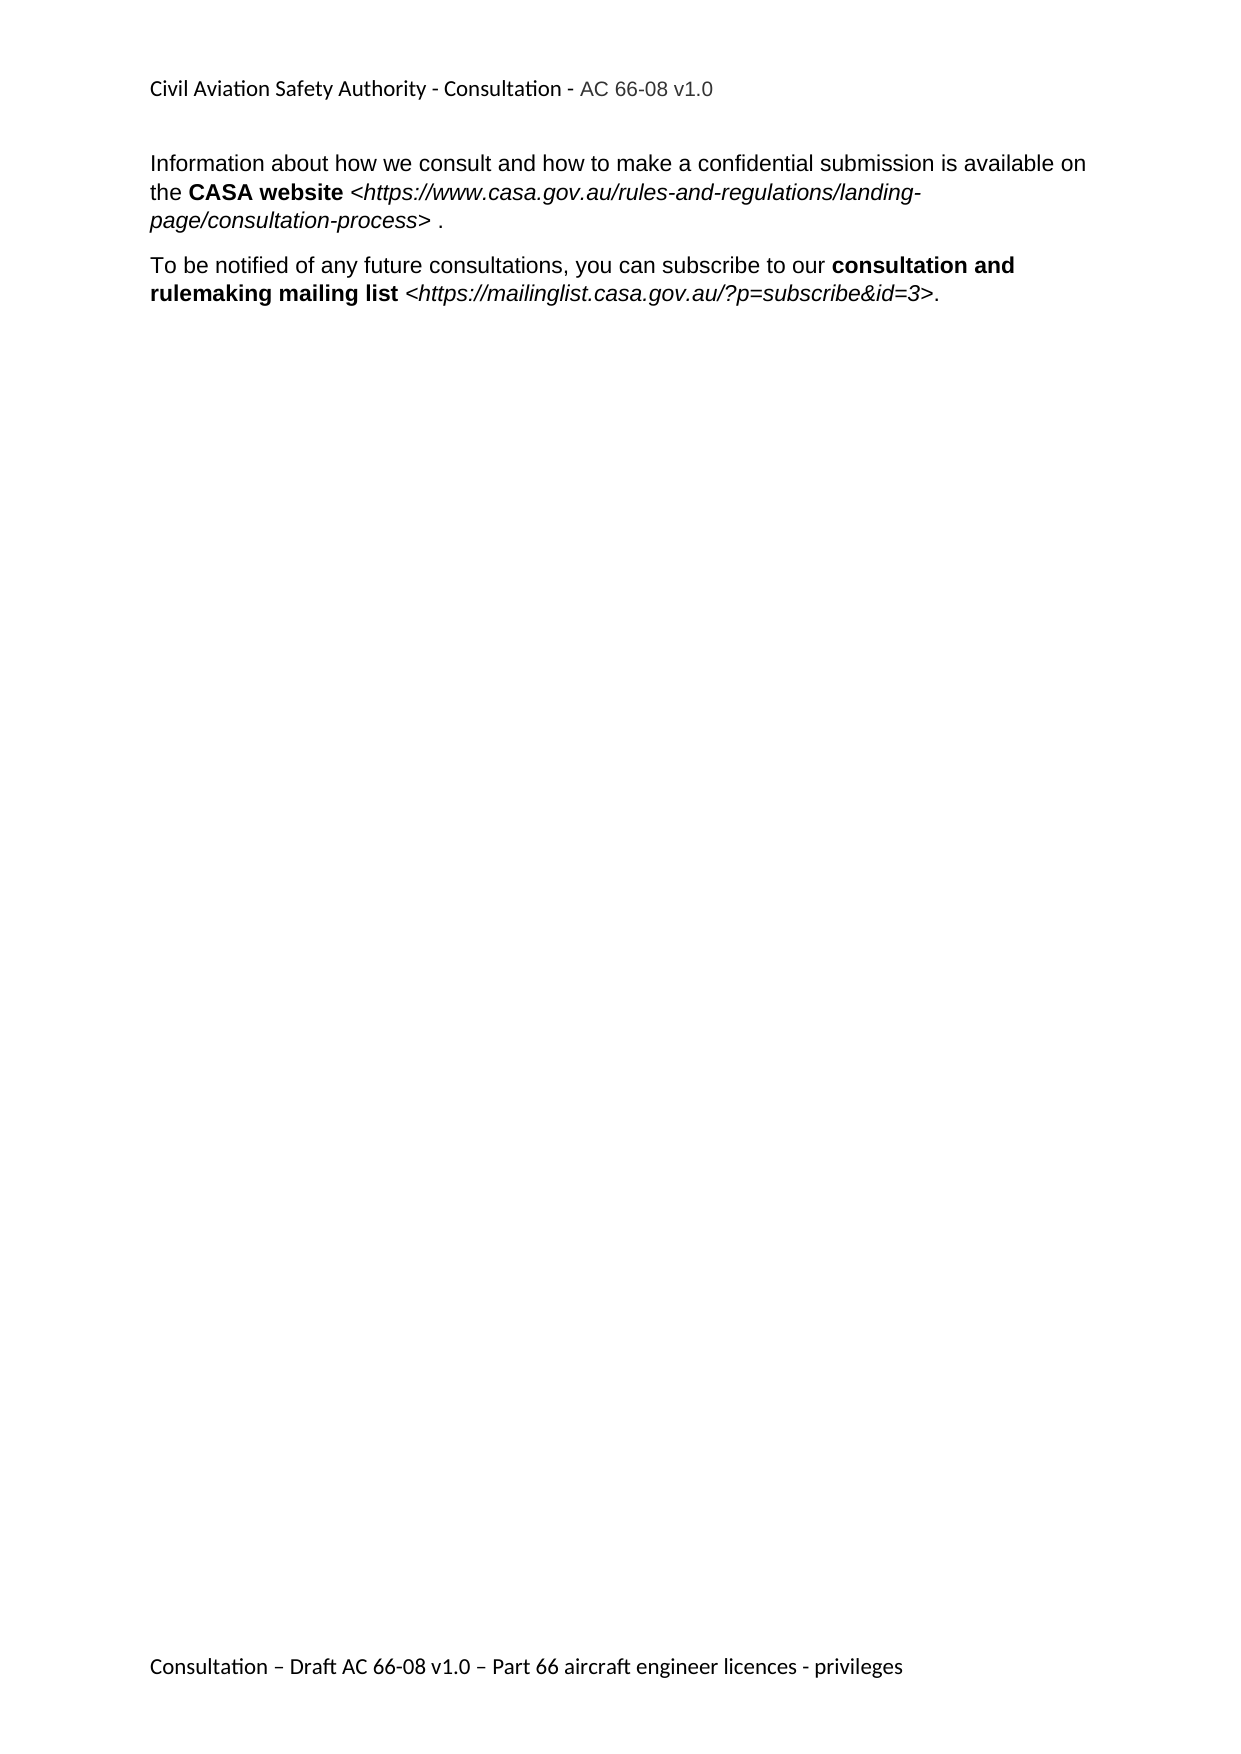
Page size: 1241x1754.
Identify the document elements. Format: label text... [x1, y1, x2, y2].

text Information about how we consult and how to make a confidential submission is available on the CASA website <https://www.casa.gov.au/rules-and-regulations/landing- page/consultation-process> . [150, 150, 1090, 233]
text To be notified of any future consultations, you can subscribe to our consultation and rulemaking mailing list <https://mailinglist.casa.gov.au/?p=subscribe&id=3>. [150, 252, 1090, 307]
